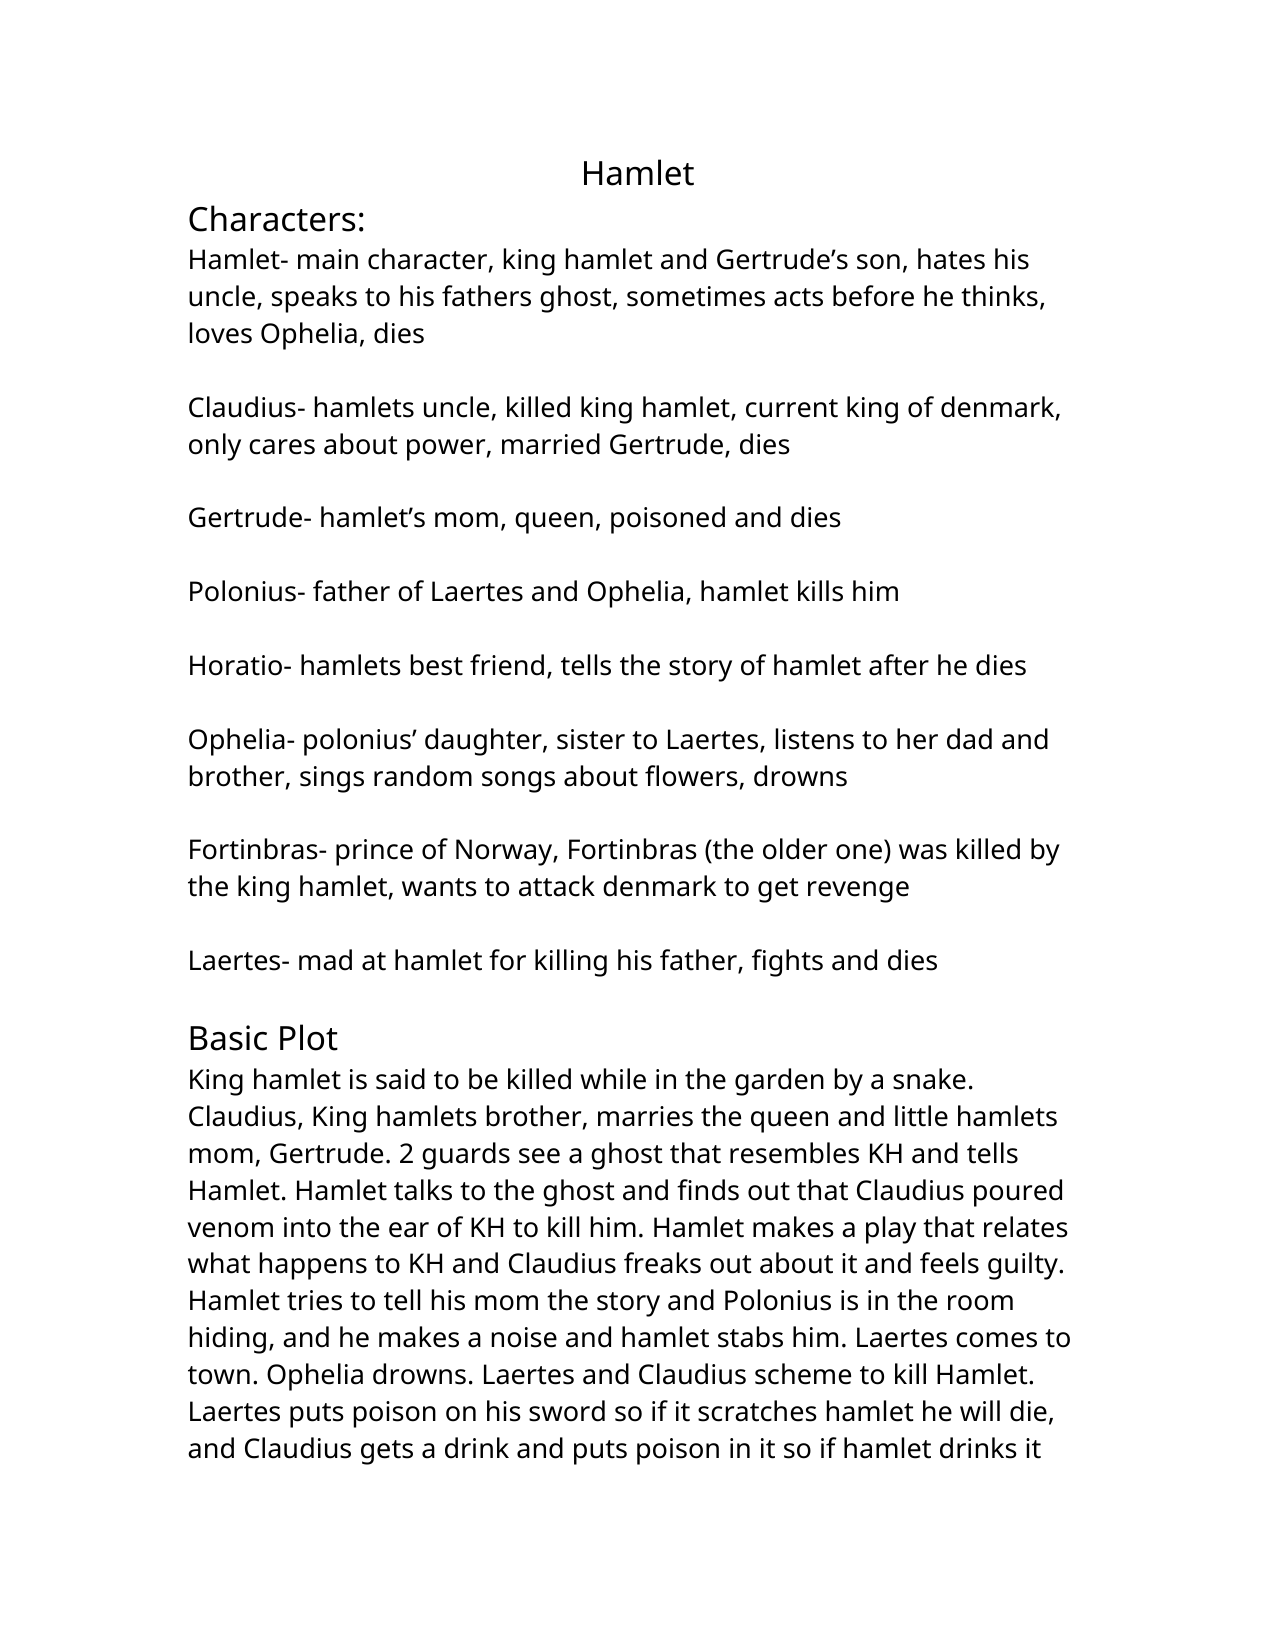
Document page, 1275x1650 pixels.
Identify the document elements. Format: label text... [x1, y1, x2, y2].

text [187, 1061, 1087, 1466]
text Polonius- father of Laertes and Ophelia, hamlet kills him [187, 573, 1087, 609]
text Hamlet [187, 150, 1087, 195]
text Laertes- mad at hamlet for killing his father, fights and dies [187, 941, 1087, 978]
text Fortinbras- prince of Norway, Fortinbras (the older one) was killed by the king hamlet, wants to attack denmark to get revenge [187, 831, 1087, 904]
text Ophelia- polonius’ daughter, sister to Laertes, listens to her dad and brother, sings random songs about flowers, drowns [187, 720, 1087, 794]
text Claudius- hamlets uncle, killed king hamlet, current king of denmark, only cares about power, married Gertrude, dies [187, 388, 1087, 462]
text Basic Plot [187, 1015, 1087, 1061]
text Characters: [187, 195, 1087, 241]
text Horatio- hamlets best friend, tells the story of hamlet after he dies [187, 646, 1087, 683]
text Hamlet- main character, king hamlet and Gertrude’s son, hates his uncle, speaks to his fathers ghost, sometimes acts before he thinks, loves Ophelia, dies [187, 241, 1087, 351]
text Gertrude- hamlet’s mom, queen, poisoned and dies [187, 499, 1087, 536]
